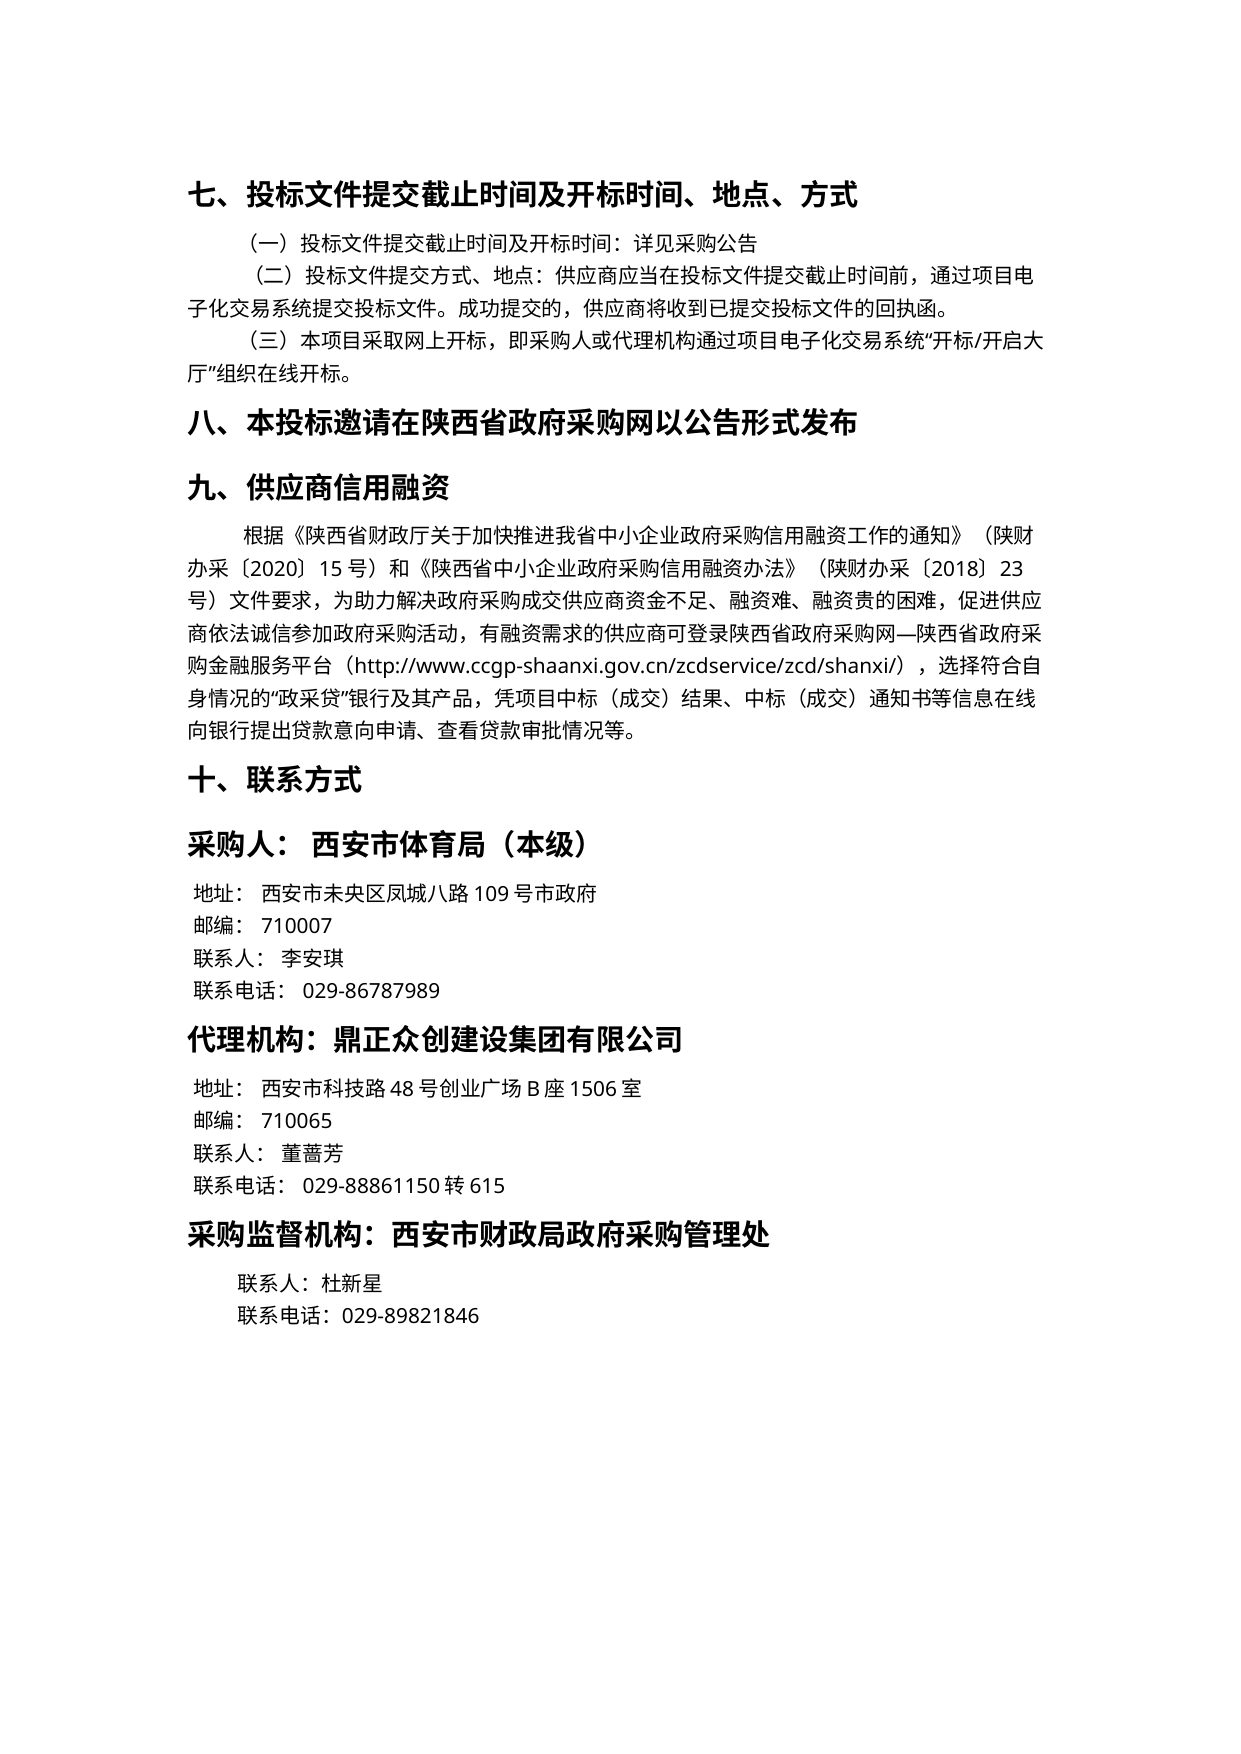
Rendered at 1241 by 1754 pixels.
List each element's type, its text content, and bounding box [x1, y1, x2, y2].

text （二）投标文件提交方式、地点：供应商应当在投标文件提交截止时间前，通过项目电子化交易系统提交投标文件。成功提交的，供应商将收到已提交投标文件的回执函。 [187, 259, 1053, 324]
text 联系电话： 029-88861150转615 [187, 1169, 1053, 1202]
text 邮编： 710007 [187, 909, 1053, 942]
text 联系人： 李安琪 [187, 942, 1053, 974]
text （三）本项目采取网上开标，即采购人或代理机构通过项目电子化交易系统“开标/开启大厅”组织在线开标。 [187, 324, 1053, 389]
text 地址： 西安市未央区凤城八路109号市政府 [187, 877, 1053, 909]
text （一）投标文件提交截止时间及开标时间：详见采购公告 [187, 227, 1053, 259]
text 七、投标文件提交截止时间及开标时间、地点、方式 [187, 162, 1053, 227]
text 采购监督机构：西安市财政局政府采购管理处 [187, 1202, 1053, 1267]
text 地址： 西安市科技路48号创业广场B座1506室 [187, 1072, 1053, 1104]
text 代理机构：鼎正众创建设集团有限公司 [187, 1007, 1053, 1072]
text 根据《陕西省财政厅关于加快推进我省中小企业政府采购信用融资工作的通知》（陕财办采〔2020〕15 号）和《陕西省中小企业政府采购信用融资办法》（陕财办采〔2018〕23 号）文件要求，为助力解决政府采购成交供应商资金不足、融资难、融资贵的困难，促进供应商依法诚信参加政府采购活动，有融资需求的供应商可登录陕西省政府采购网—陕西省政府采购金融服务平台（http://www.ccgp-shaanxi.gov.cn/zcdservice/zcd/shanxi/），选择符合自身情况的“政采贷”银行及其产品，凭项目中标（成交）结果、中标（成交）通知书等信息在线向银行提出贷款意向申请、查看贷款审批情况等。 [187, 519, 1053, 747]
text 邮编： 710065 [187, 1104, 1053, 1137]
text 十、联系方式 [187, 747, 1053, 812]
text 联系人：杜新星 [187, 1267, 1053, 1299]
text 八、本投标邀请在陕西省政府采购网以公告形式发布 [187, 389, 1053, 454]
text 联系电话： 029-86787989 [187, 974, 1053, 1007]
text 采购人： 西安市体育局（本级） [187, 812, 1053, 877]
text 联系人： 董蔷芳 [187, 1137, 1053, 1169]
text 九、供应商信用融资 [187, 454, 1053, 519]
text 联系电话：029-89821846 [187, 1299, 1053, 1332]
